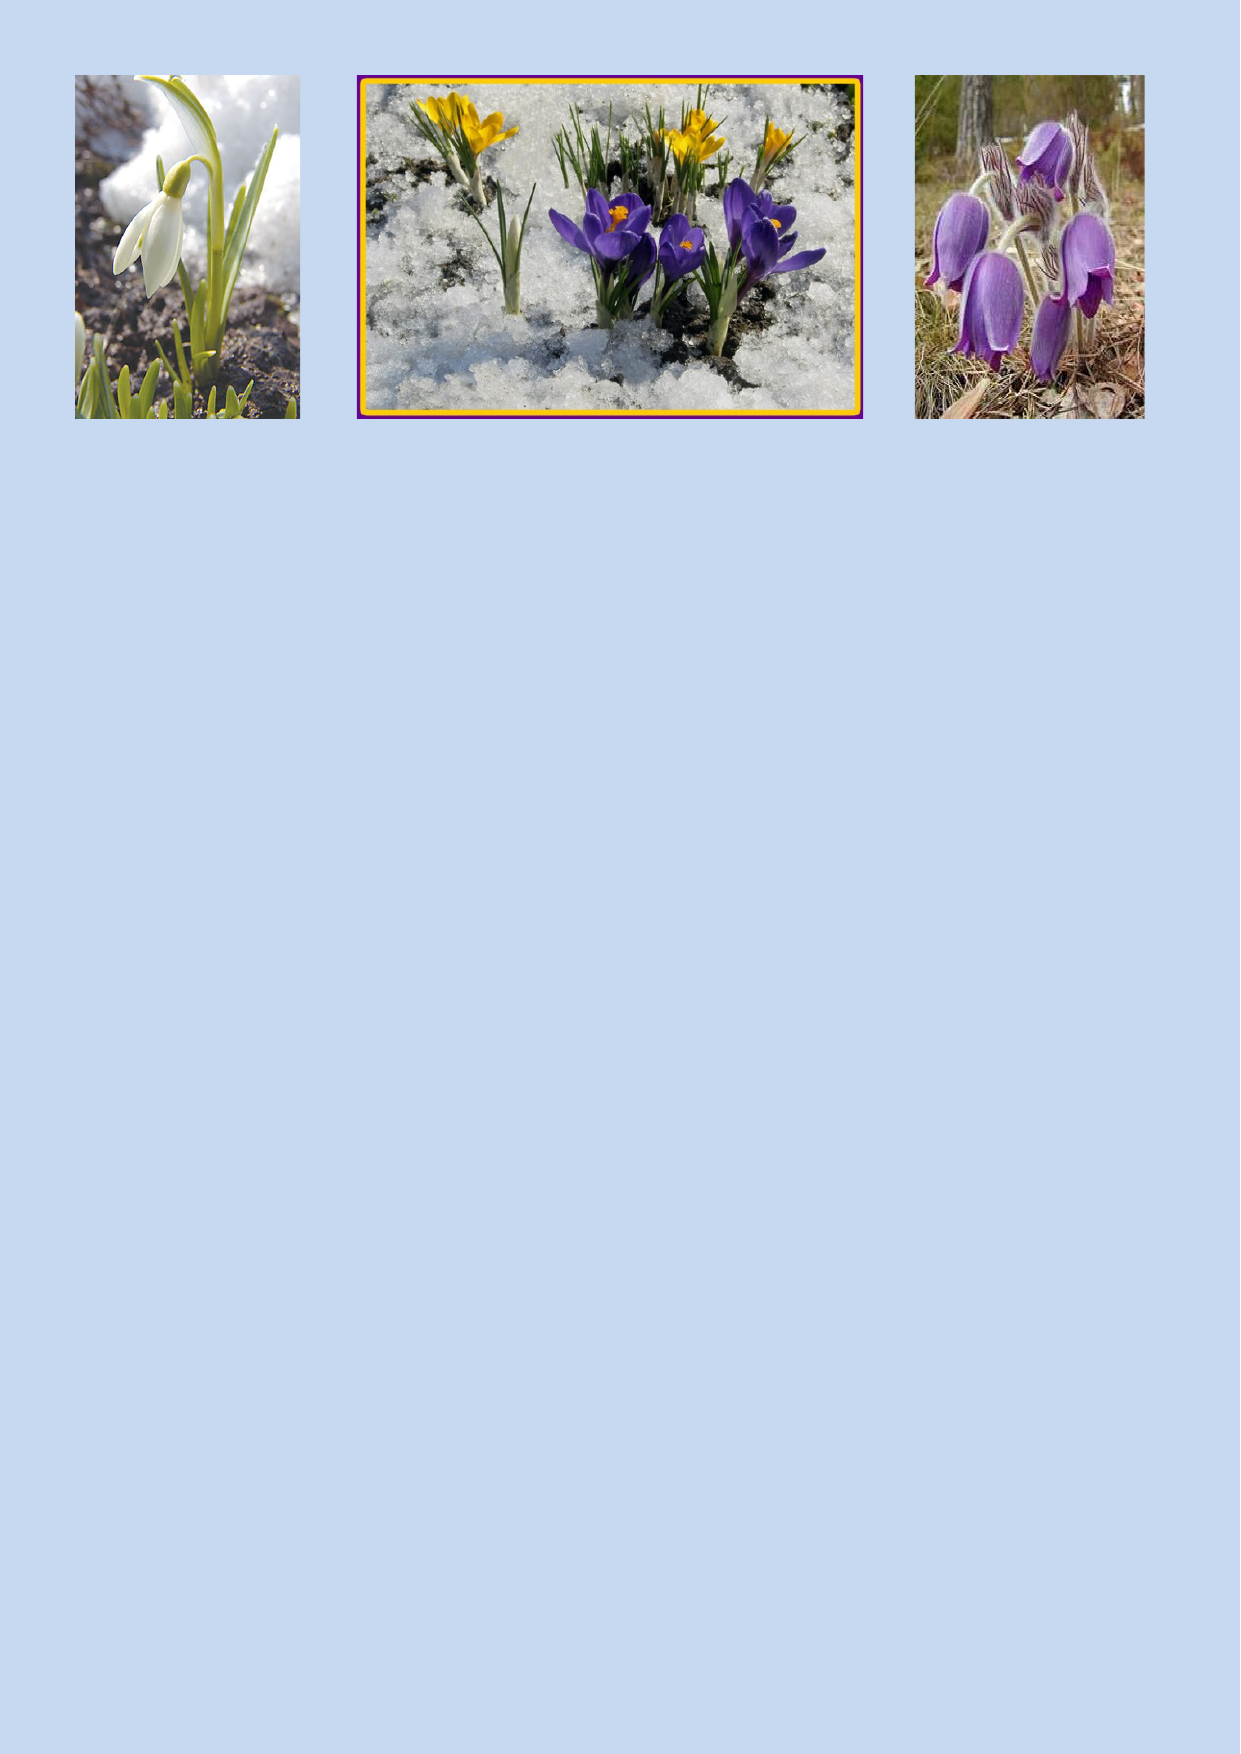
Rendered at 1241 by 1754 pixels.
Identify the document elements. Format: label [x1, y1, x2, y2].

picture [356, 75, 864, 419]
picture [914, 75, 1145, 419]
picture [75, 75, 300, 419]
